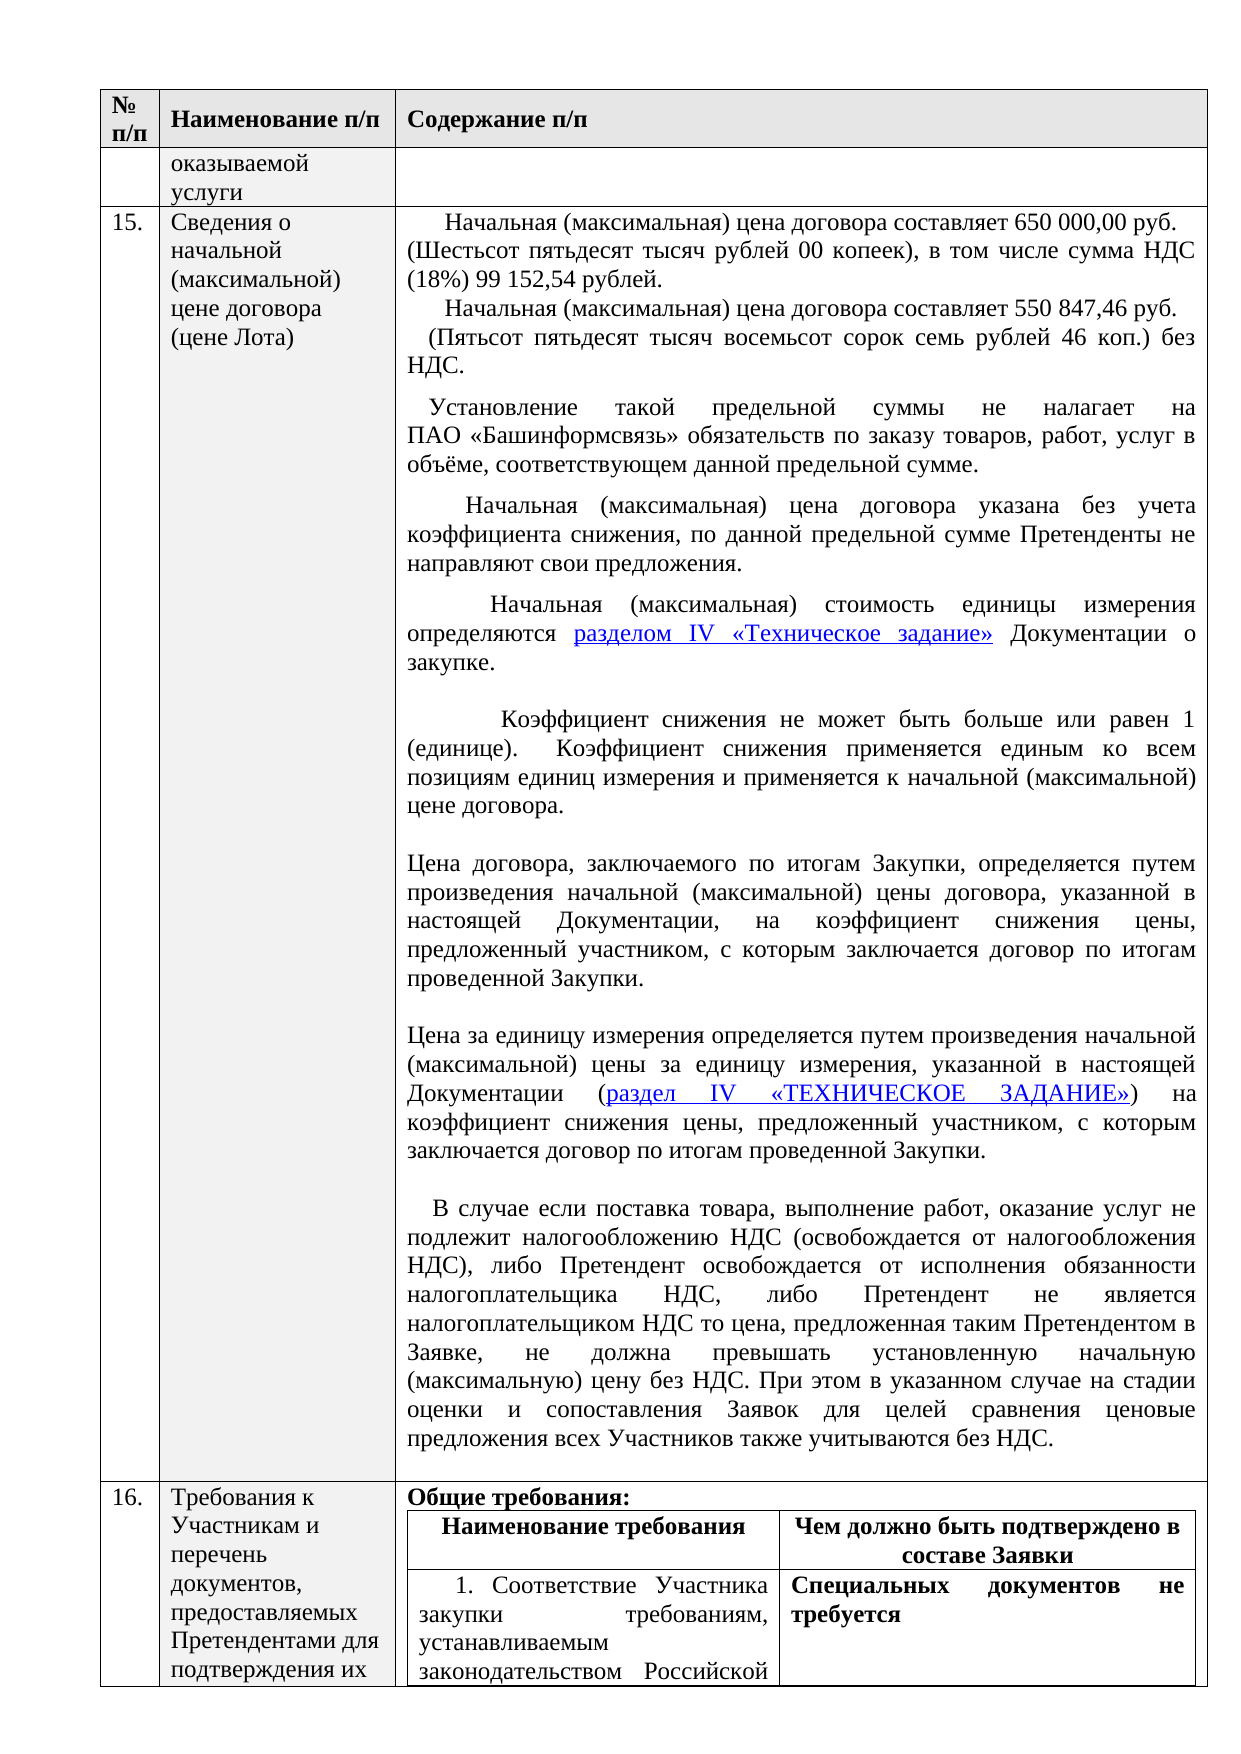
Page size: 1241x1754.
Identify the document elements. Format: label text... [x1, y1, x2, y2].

table_header № п/п [101, 90, 159, 147]
table_cell Начальная (максимальная) цена договора составляет 650 000,00 руб. (Шестьсот пятьдесят тысяч рублей 00 копеек), в том числе сумма НДС (18%) 99 152,54 рублей. Начальная (максимальная) цена договора составляет 550 847,46 руб. (Пятьсот пятьдесят тысяч восемьсот сорок семь рублей 46 коп.) без НДС. Установление такой предельной суммы не налагает на ПАО «Башинформсвязь» обязательств по заказу товаров, работ, услуг в объёме, соответствующем данной предельной сумме. Начальная (максимальная) цена договора указана без учета коэффициента снижения, по данной предельной сумме Претенденты не направляют свои предложения. Начальная (максимальная) стоимость единицы измерения определяются разделом IV «Техническое задание» Документации о закупке. Коэффициент снижения не может быть больше или равен 1 (единице). Коэффициент снижения применяется единым ко всем позициям единиц измерения и применяется к начальной (максимальной) цене договора. Цена договора, заключаемого по итогам Закупки, определяется путем произведения начальной (максимальной) цены договора, указанной в настоящей Документации, на коэффициент снижения цены, предложенный участником, с которым заключается договор по итогам проведенной Закупки. Цена за единицу измерения определяется путем произведения начальной (максимальной) цены за единицу измерения, указанной в настоящей Документации (раздел IV «ТЕХНИЧЕСКОЕ ЗАДАНИЕ») на коэффициент снижения цены, предложенный участником, с которым заключается договор по итогам проведенной Закупки. В случае если поставка товара, выполнение работ, оказание услуг не подлежит налогообложению НДС (освобождается от налогообложения НДС), либо Претендент освобождается от исполнения обязанности налогоплательщика НДС, либо Претендент не является налогоплательщиком НДС то цена, предложенная таким Претендентом в Заявке, не должна превышать установленную начальную (максимальную) цену без НДС. При этом в указанном случае на стадии оценки и сопоставления Заявок для целей сравнения ценовые предложения всех Участников также учитываются без НДС. [396, 207, 1207, 1481]
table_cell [160, 1482, 395, 1686]
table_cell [160, 148, 395, 206]
table_header Наименование п/п [160, 90, 395, 147]
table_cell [396, 148, 1207, 206]
table_cell [101, 207, 159, 1481]
table_cell [101, 148, 159, 206]
table_cell Сведения о начальной (максимальной) цене договора (цене Лота) [160, 207, 395, 1481]
table_header Содержание п/п [396, 90, 1207, 147]
table_cell [101, 1482, 159, 1686]
